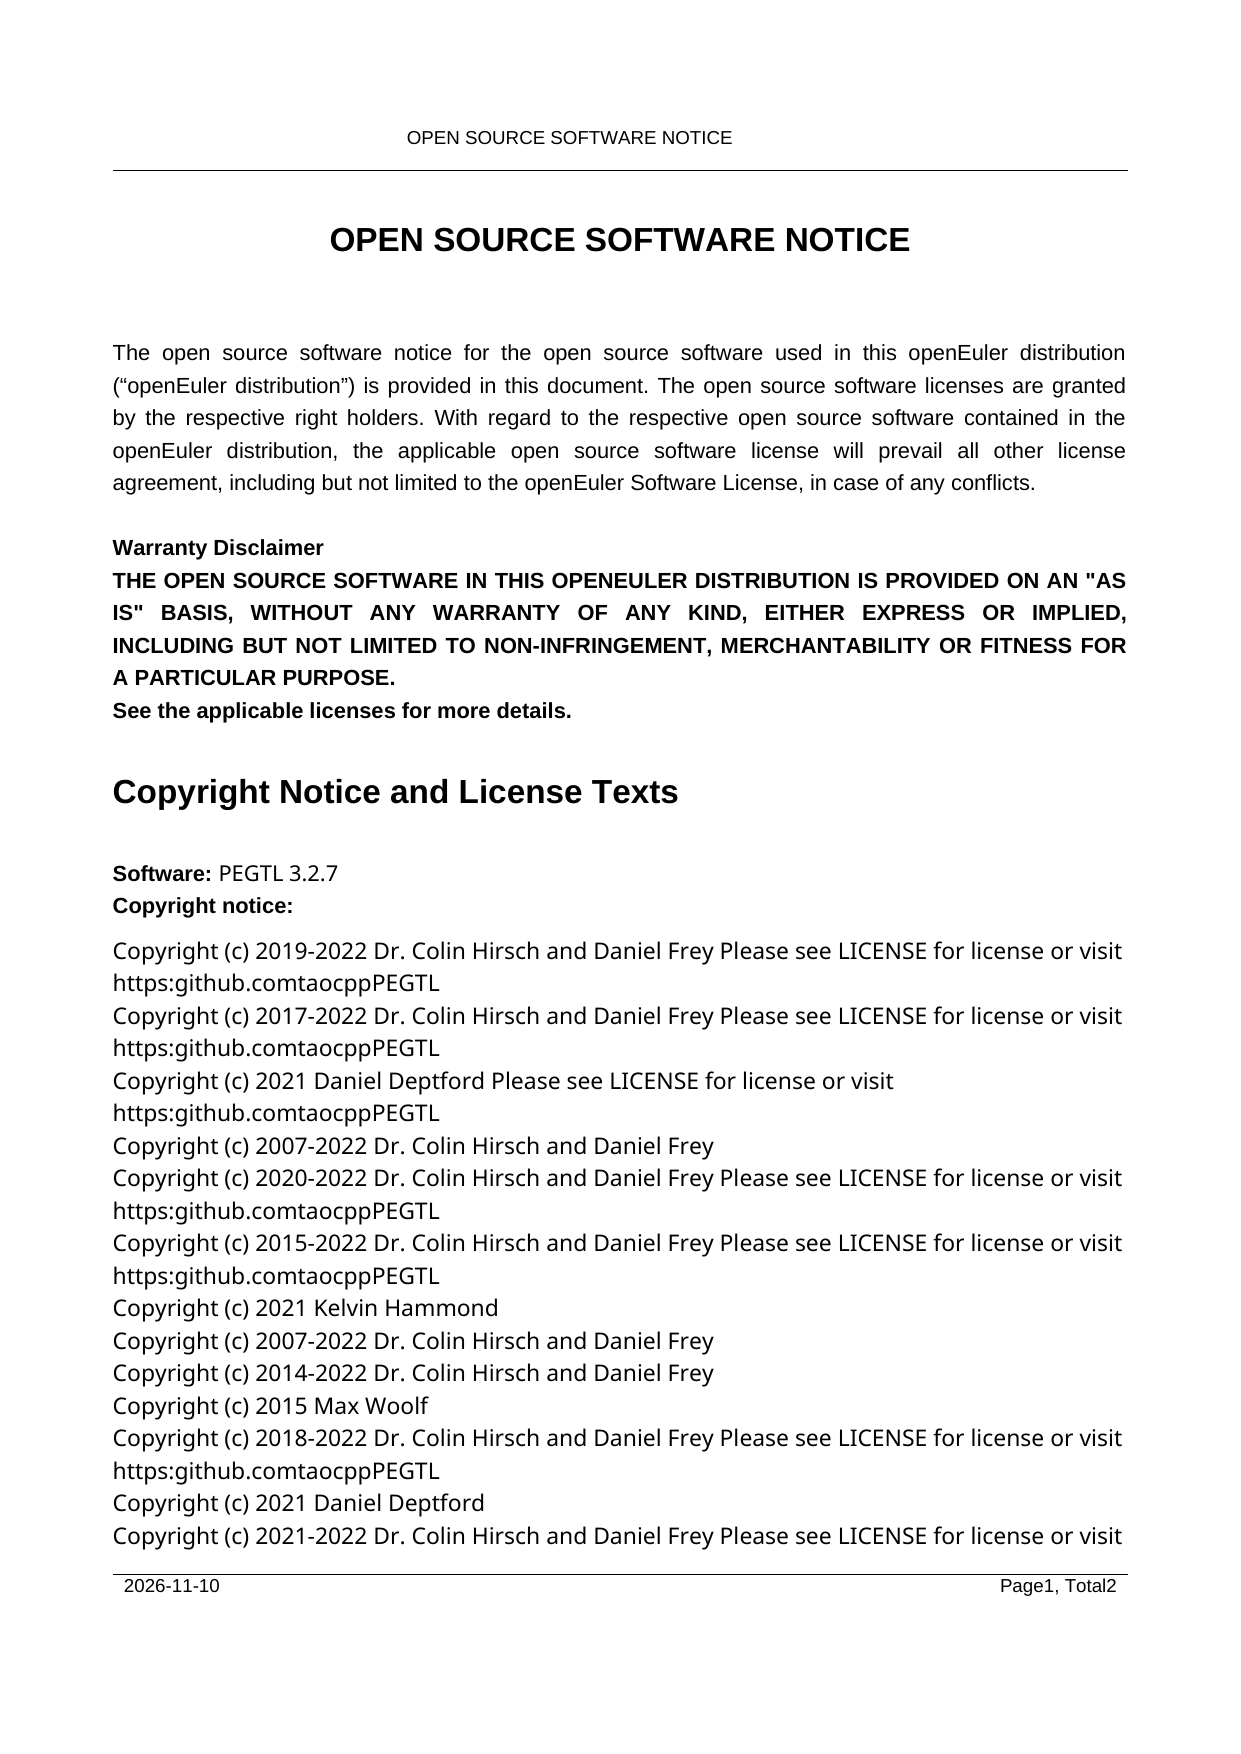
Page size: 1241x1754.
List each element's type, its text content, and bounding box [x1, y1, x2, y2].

text Warranty Disclaimer [112, 531, 1128, 564]
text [112, 934, 1128, 1551]
text Copyright notice: [112, 889, 1128, 921]
text THE OPEN SOURCE SOFTWARE IN THIS OPENEULER DISTRIBUTION IS PROVIDED ON AN "AS IS" BASIS, WITHOUT ANY WARRANTY OF ANY KIND, EITHER EXPRESS OR IMPLIED, INCLUDING BUT NOT LIMITED TO NON-INFRINGEMENT, MERCHANTABILITY OR FITNESS FOR A PARTICULAR PURPOSE. See the applicable licenses for more details. [112, 564, 1128, 726]
title Software: PEGTL 3.2.7 [112, 856, 1128, 889]
text Copyright Notice and License Texts [112, 759, 1128, 824]
text The open source software notice for the open source software used in this openEuler distribution (“openEuler distribution”) is provided in this document. The open source software licenses are granted by the respective right holders. With regard to the respective open source software contained in the openEuler distribution, the applicable open source software license will prevail all other license agreement, including but not limited to the openEuler Software License, in case of any conflicts. [112, 336, 1128, 499]
text OPEN SOURCE SOFTWARE NOTICE [112, 206, 1128, 271]
